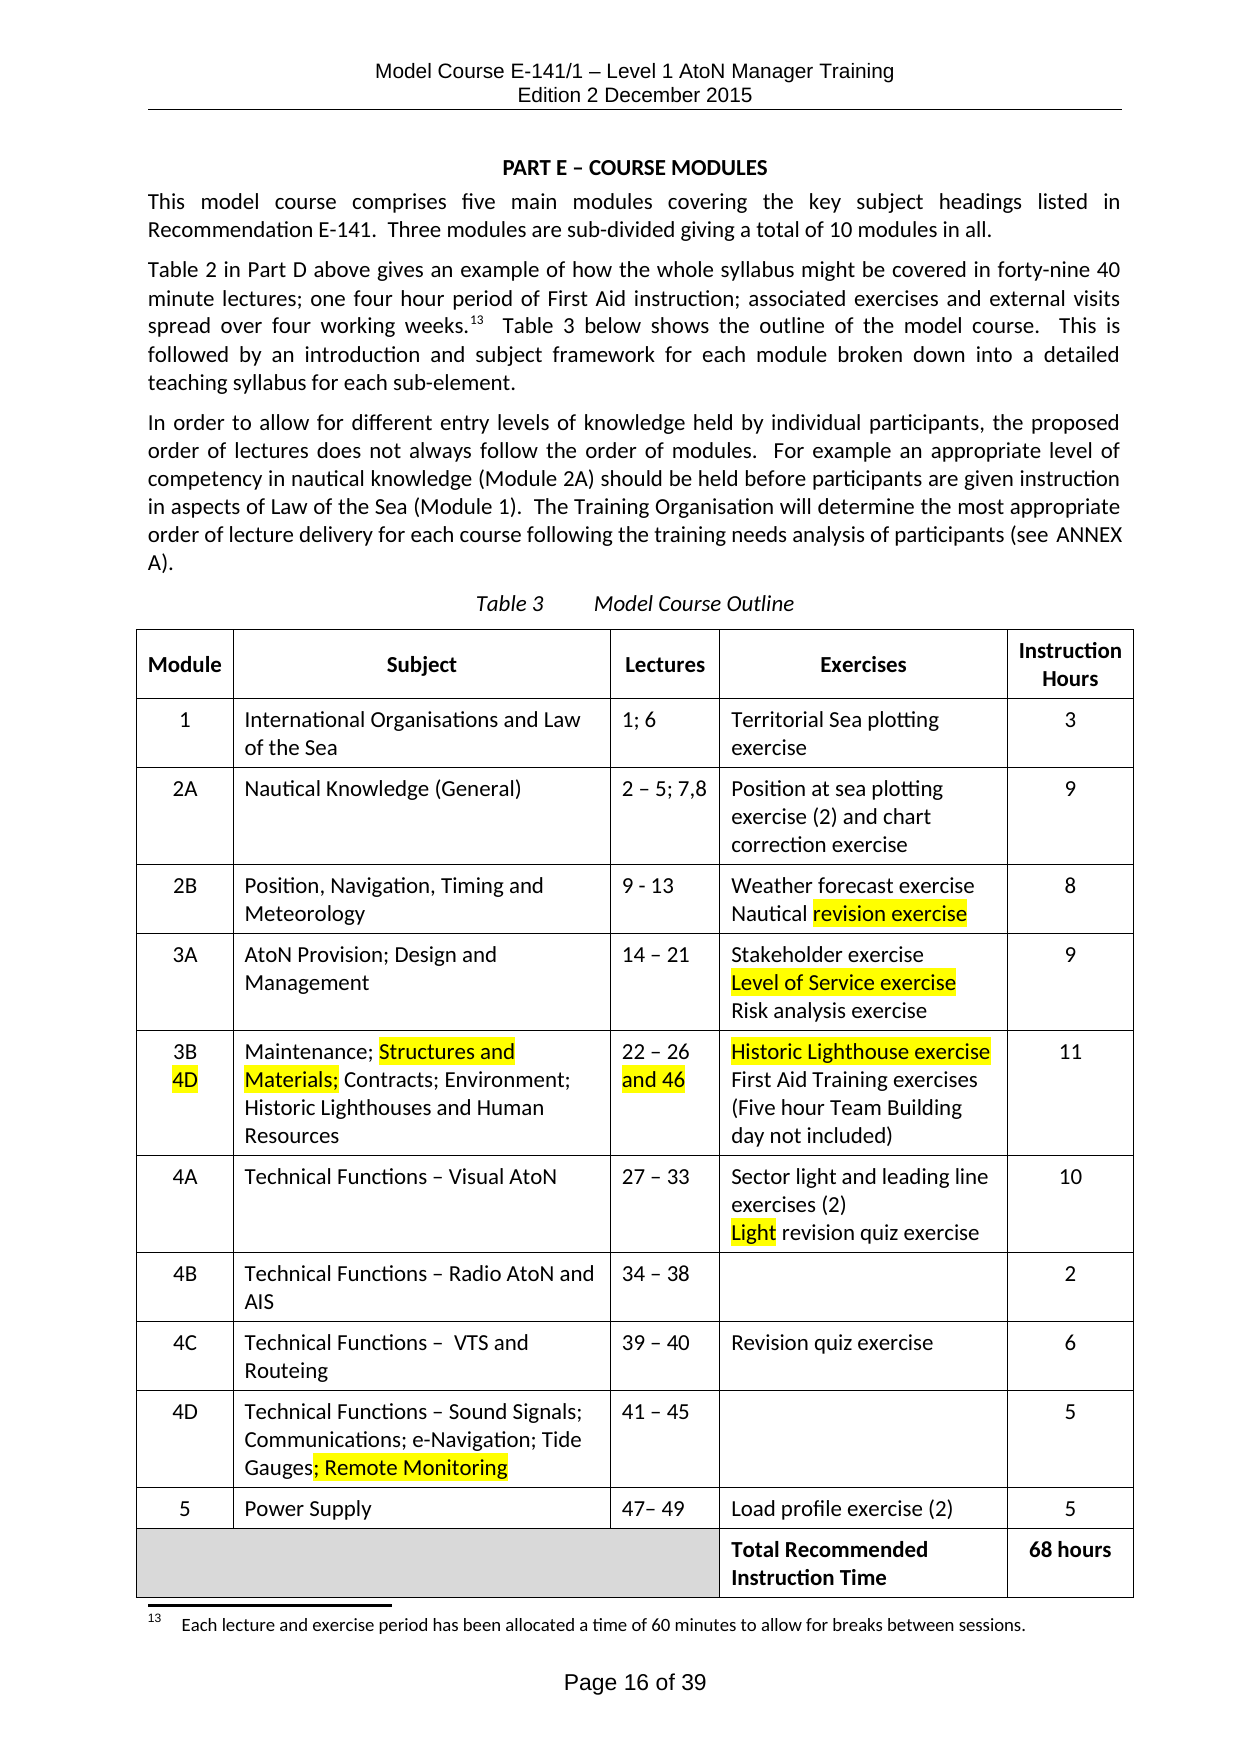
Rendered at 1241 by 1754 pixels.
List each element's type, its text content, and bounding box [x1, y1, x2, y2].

table_cell 5 [137, 1488, 233, 1528]
table_cell Total Recommended Instruction Time [720, 1529, 1007, 1597]
table_cell Historic Lighthouse exercise First Aid Training exercises (Five hour Team Building day not included) [720, 1031, 1007, 1155]
table_cell 34 – 38 [611, 1253, 719, 1321]
table_cell 2 [1008, 1253, 1133, 1321]
table_cell 8 [1008, 865, 1133, 933]
table_cell 47– 49 [611, 1488, 719, 1528]
table_cell Sector light and leading line exercises (2) Light revision quiz exercise [720, 1156, 1007, 1252]
table_header Instruction Hours [1008, 630, 1133, 698]
table_cell Technical Functions – Sound Signals; Communications; e-Navigation; Tide Gauges; Remote Monitoring [234, 1391, 610, 1487]
table_cell 14 – 21 [611, 934, 719, 1030]
table_cell 1 [137, 699, 233, 767]
table_cell 2A [137, 768, 233, 864]
table_cell 41 – 45 [611, 1391, 719, 1487]
table_cell 5 [1008, 1488, 1133, 1528]
table_cell 5 [1008, 1391, 1133, 1487]
table_cell [137, 1529, 719, 1597]
title PART E – COURSE MODULES [148, 153, 1122, 181]
table_cell AtoN Provision; Design and Management [234, 934, 610, 1030]
table_cell 22 – 26 and 46 [611, 1031, 719, 1155]
table_cell Weather forecast exercise Nautical revision exercise [720, 865, 1007, 933]
text Model Course Outline [148, 589, 1122, 617]
table_cell Revision quiz exercise [720, 1322, 1007, 1390]
table_cell 9 - 13 [611, 865, 719, 933]
table_header Subject [234, 630, 610, 698]
table_cell 4D [137, 1391, 233, 1487]
table_cell Position, Navigation, Timing and Meteorology [234, 865, 610, 933]
table_cell 3 [1008, 699, 1133, 767]
text This model course comprises five main modules covering the key subject headings listed in Recommendation E-141. Three modules are sub-divided giving a total of 10 modules in all. [148, 187, 1122, 243]
table_cell Power Supply [234, 1488, 610, 1528]
table_cell Stakeholder exercise Level of Service exercise Risk analysis exercise [720, 934, 1007, 1030]
table_cell Load profile exercise (2) [720, 1488, 1007, 1528]
table_header Module [137, 630, 233, 698]
table_header Exercises [720, 630, 1007, 698]
text Table 2 in Part D above gives an example of how the whole syllabus might be covered in forty-nine 40 minute lectures; one four hour period of First Aid instruction; associated exercises and external visits spread over four working weeks. Table 3 below shows the outline of the model course. This is followed by an introduction and subject framework for each module broken down into a detailed teaching syllabus for each sub-element. [148, 256, 1122, 396]
table_cell 27 – 33 [611, 1156, 719, 1252]
text In order to allow for different entry levels of knowledge held by individual participants, the proposed order of lectures does not always follow the order of modules. For example an appropriate level of competency in nautical knowledge (Module 2A) should be held before participants are given instruction in aspects of Law of the Sea (Module 1). The Training Organisation will determine the most appropriate order of lecture delivery for each course following the training needs analysis of participants (see ANNEX A). [148, 408, 1122, 576]
table_cell 3B 4D [137, 1031, 233, 1155]
table_cell Technical Functions – Radio AtoN and AIS [234, 1253, 610, 1321]
table_cell Nautical Knowledge (General) [234, 768, 610, 864]
table_cell 2B [137, 865, 233, 933]
table_cell Technical Functions – Visual AtoN [234, 1156, 610, 1252]
table_cell 6 [1008, 1322, 1133, 1390]
table_cell 1; 6 [611, 699, 719, 767]
table_cell 39 – 40 [611, 1322, 719, 1390]
table_header Lectures [611, 630, 719, 698]
table_cell [720, 1253, 1007, 1321]
table_cell International Organisations and Law of the Sea [234, 699, 610, 767]
table_cell Position at sea plotting exercise (2) and chart correction exercise [720, 768, 1007, 864]
table_cell 11 [1008, 1031, 1133, 1155]
table_cell Maintenance; Structures and Materials; Contracts; Environment; Historic Lighthouses and Human Resources [234, 1031, 610, 1155]
table_cell 9 [1008, 768, 1133, 864]
table_cell Technical Functions – VTS and Routeing [234, 1322, 610, 1390]
table_cell Territorial Sea plotting exercise [720, 699, 1007, 767]
table_cell [720, 1391, 1007, 1487]
table_cell 10 [1008, 1156, 1133, 1252]
table_cell 4C [137, 1322, 233, 1390]
table_cell 3A [137, 934, 233, 1030]
table_cell 4B [137, 1253, 233, 1321]
table_cell 4A [137, 1156, 233, 1252]
table_cell 2 – 5; 7,8 [611, 768, 719, 864]
table_cell 9 [1008, 934, 1133, 1030]
table_cell 68 hours [1008, 1529, 1133, 1597]
